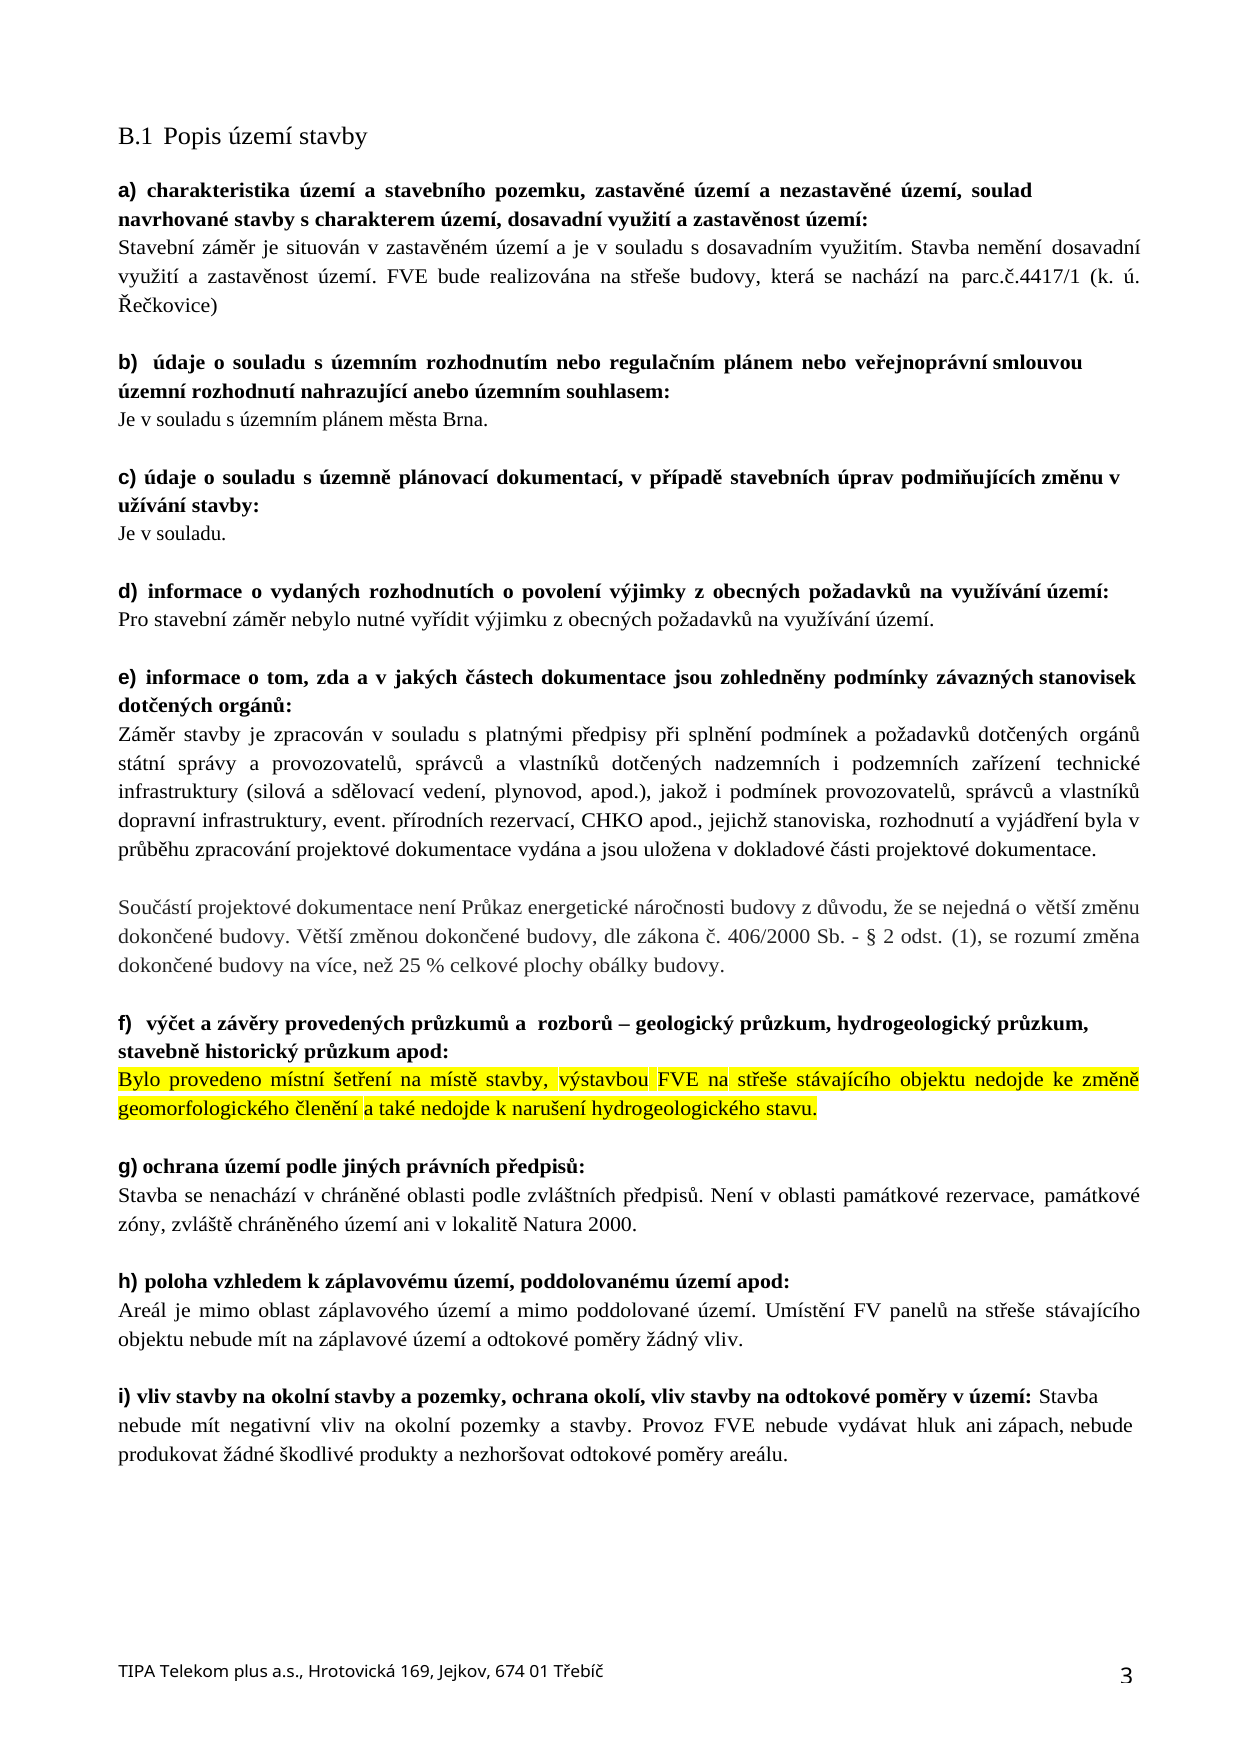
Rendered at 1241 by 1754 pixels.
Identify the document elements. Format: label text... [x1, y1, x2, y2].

subtitle ochrana území podle jiných právních předpisů: [118, 1154, 1153, 1178]
subtitle informace o vydaných rozhodnutích o povolení výjimky z obecných požadavků na využívání území: [118, 579, 1140, 603]
subtitle charakteristika území a stavebního pozemku, zastavěné území a nezastavěné území, soulad navrhované stavby s charakterem území, dosavadní využití a zastavěnost území: [118, 178, 1140, 231]
subtitle poloha vzhledem k záplavovému území, poddolovanému území apod: [118, 1269, 1153, 1293]
text Je v souladu. [118, 521, 1153, 545]
text Stavební záměr je situován v zastavěném území a je v souladu s dosavadním využitím. Stavba nemění dosavadní využití a zastavěnost území. FVE bude realizována na střeše budovy, která se nachází na parc.č.4417/1 (k. ú. Řečkovice) [118, 235, 1140, 317]
text Bylo provedeno místní šetření na místě stavby, výstavbou FVE na střeše stávajícího objektu nedojde ke změně geomorfologického členění a také nedojde k narušení hydrogeologického stavu. [118, 1067, 1140, 1120]
text Je v souladu s územním plánem města Brna. [118, 407, 1153, 431]
subtitle výčet a závěry provedených průzkumů a rozborů – geologický průzkum, hydrogeologický průzkum, stavebně historický průzkum apod: [118, 1010, 1140, 1063]
list vliv stavby na okolní stavby a pozemky, ochrana okolí, vliv stavby na odtokové poměry v území: Stavba nebude mít negativní vliv na okolní pozemky a stavby. Provoz FVE nebude vydávat hluk ani zápach, nebude produkovat žádné škodlivé produkty a nezhoršovat odtokové poměry areálu. [118, 1384, 1140, 1466]
subtitle údaje o souladu s územně plánovací dokumentací, v případě stavebních úprav podmiňujících změnu v užívání stavby: [118, 464, 1140, 517]
text Areál je mimo oblast záplavového území a mimo poddolované území. Umístění FV panelů na střeše stávajícího objektu nebude mít na záplavové území a odtokové poměry žádný vliv. [118, 1298, 1140, 1351]
subtitle Popis území stavby [118, 121, 1153, 149]
text Pro stavební záměr nebylo nutné vyřídit výjimku z obecných požadavků na využívání území. [118, 607, 1153, 631]
text Stavba se nenachází v chráněné oblasti podle zvláštních předpisů. Není v oblasti památkové rezervace, památkové zóny, zvláště chráněného území ani v lokalitě Natura 2000. [118, 1182, 1140, 1236]
text Záměr stavby je zpracován v souladu s platnými předpisy při splnění podmínek a požadavků dotčených orgánů státní správy a provozovatelů, správců a vlastníků dotčených nadzemních i podzemních zařízení technické infrastruktury (silová a sdělovací vedení, plynovod, apod.), jakož i podmínek provozovatelů, správců a vlastníků dopravní infrastruktury, event. přírodních rezervací, CHKO apod., jejichž stanoviska, rozhodnutí a vyjádření byla v průběhu zpracování projektové dokumentace vydána a jsou uložena v dokladové části projektové dokumentace. [118, 722, 1140, 861]
subtitle údaje o souladu s územním rozhodnutím nebo regulačním plánem nebo veřejnoprávní smlouvou územní rozhodnutí nahrazující anebo územním souhlasem: [118, 350, 1140, 403]
subtitle informace o tom, zda a v jakých částech dokumentace jsou zohledněny podmínky závazných stanovisek dotčených orgánů: [118, 665, 1140, 717]
text Součástí projektové dokumentace není Průkaz energetické náročnosti budovy z důvodu, že se nejedná o větší změnu dokončené budovy. Větší změnou dokončené budovy, dle zákona č. 406/2000 Sb. - § 2 odst. (1), se rozumí změna dokončené budovy na více, než 25 % celkové plochy obálky budovy. [118, 895, 1140, 977]
